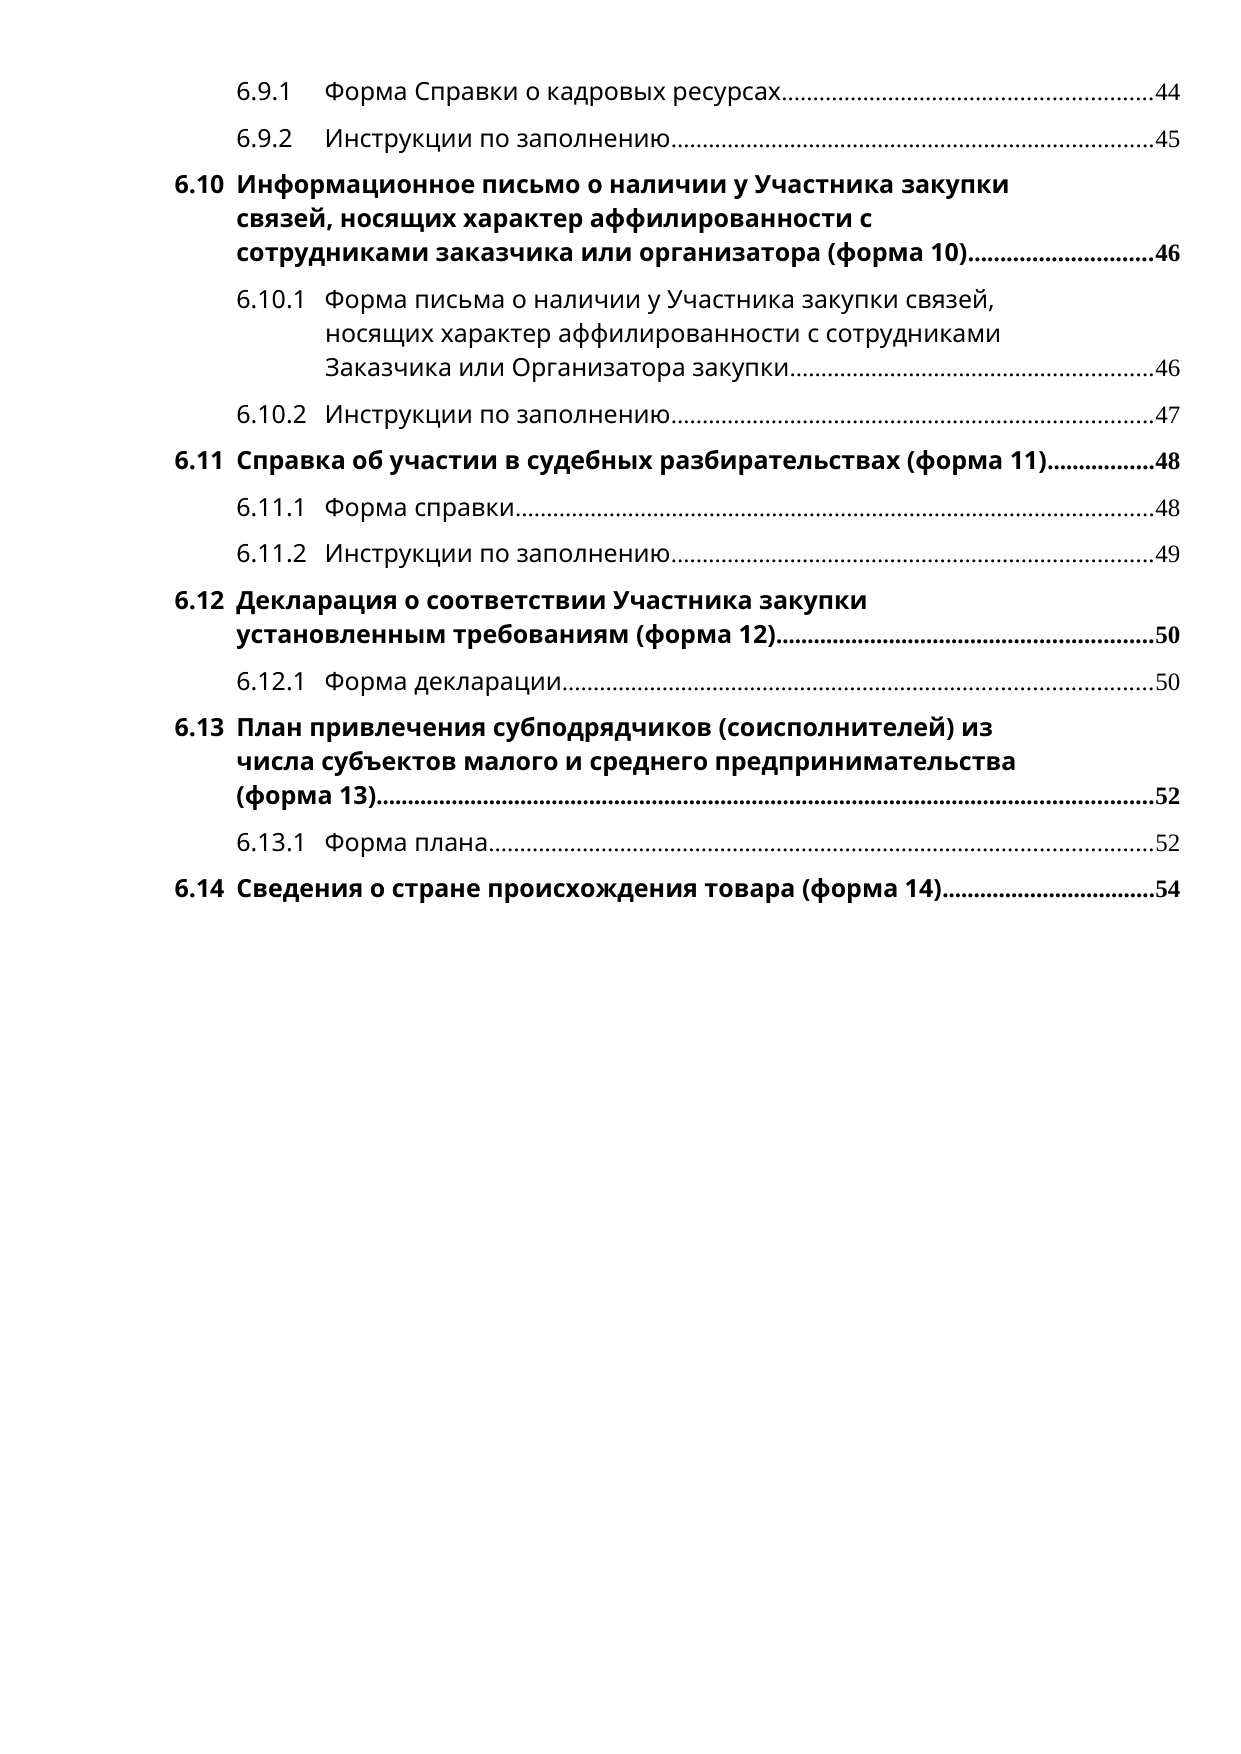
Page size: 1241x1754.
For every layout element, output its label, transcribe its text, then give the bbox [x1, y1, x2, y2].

text 6.9.2 Инструкции по заполнению 45 [236, 120, 1063, 154]
text 6.13.1 Форма плана 52 [236, 824, 1063, 858]
text 6.12.1 Форма декларации 50 [236, 663, 1063, 697]
text 6.11.1 Форма справки 48 [236, 489, 1063, 523]
text 6.13 План привлечения субподрядчиков (соисполнителей) из числа субъектов малого и среднего предпринимательства (форма 13) 52 [174, 710, 1063, 812]
text 6.11 Справка об участии в судебных разбирательствах (форма 11) 48 [174, 443, 1063, 477]
text 6.10 Информационное письмо о наличии у Участника закупки связей, носящих характер аффилированности с сотрудниками заказчика или организатора (форма 10) 46 [174, 167, 1063, 269]
text 6.14 Сведения о стране происхождения товара (форма 14) 54 [174, 871, 1063, 905]
text 6.10.1 Форма письма о наличии у Участника закупки связей, носящих характер аффилированности с сотрудниками Заказчика или Организатора закупки 46 [236, 282, 1063, 384]
text 6.10.2 Инструкции по заполнению 47 [236, 396, 1063, 430]
text 6.11.2 Инструкции по заполнению 49 [236, 536, 1063, 570]
text 6.9.1 Форма Справки о кадровых ресурсах 44 [236, 74, 1063, 108]
text 6.12 Декларация о соответствии Участника закупки установленным требованиям (форма 12) 50 [174, 583, 1063, 651]
